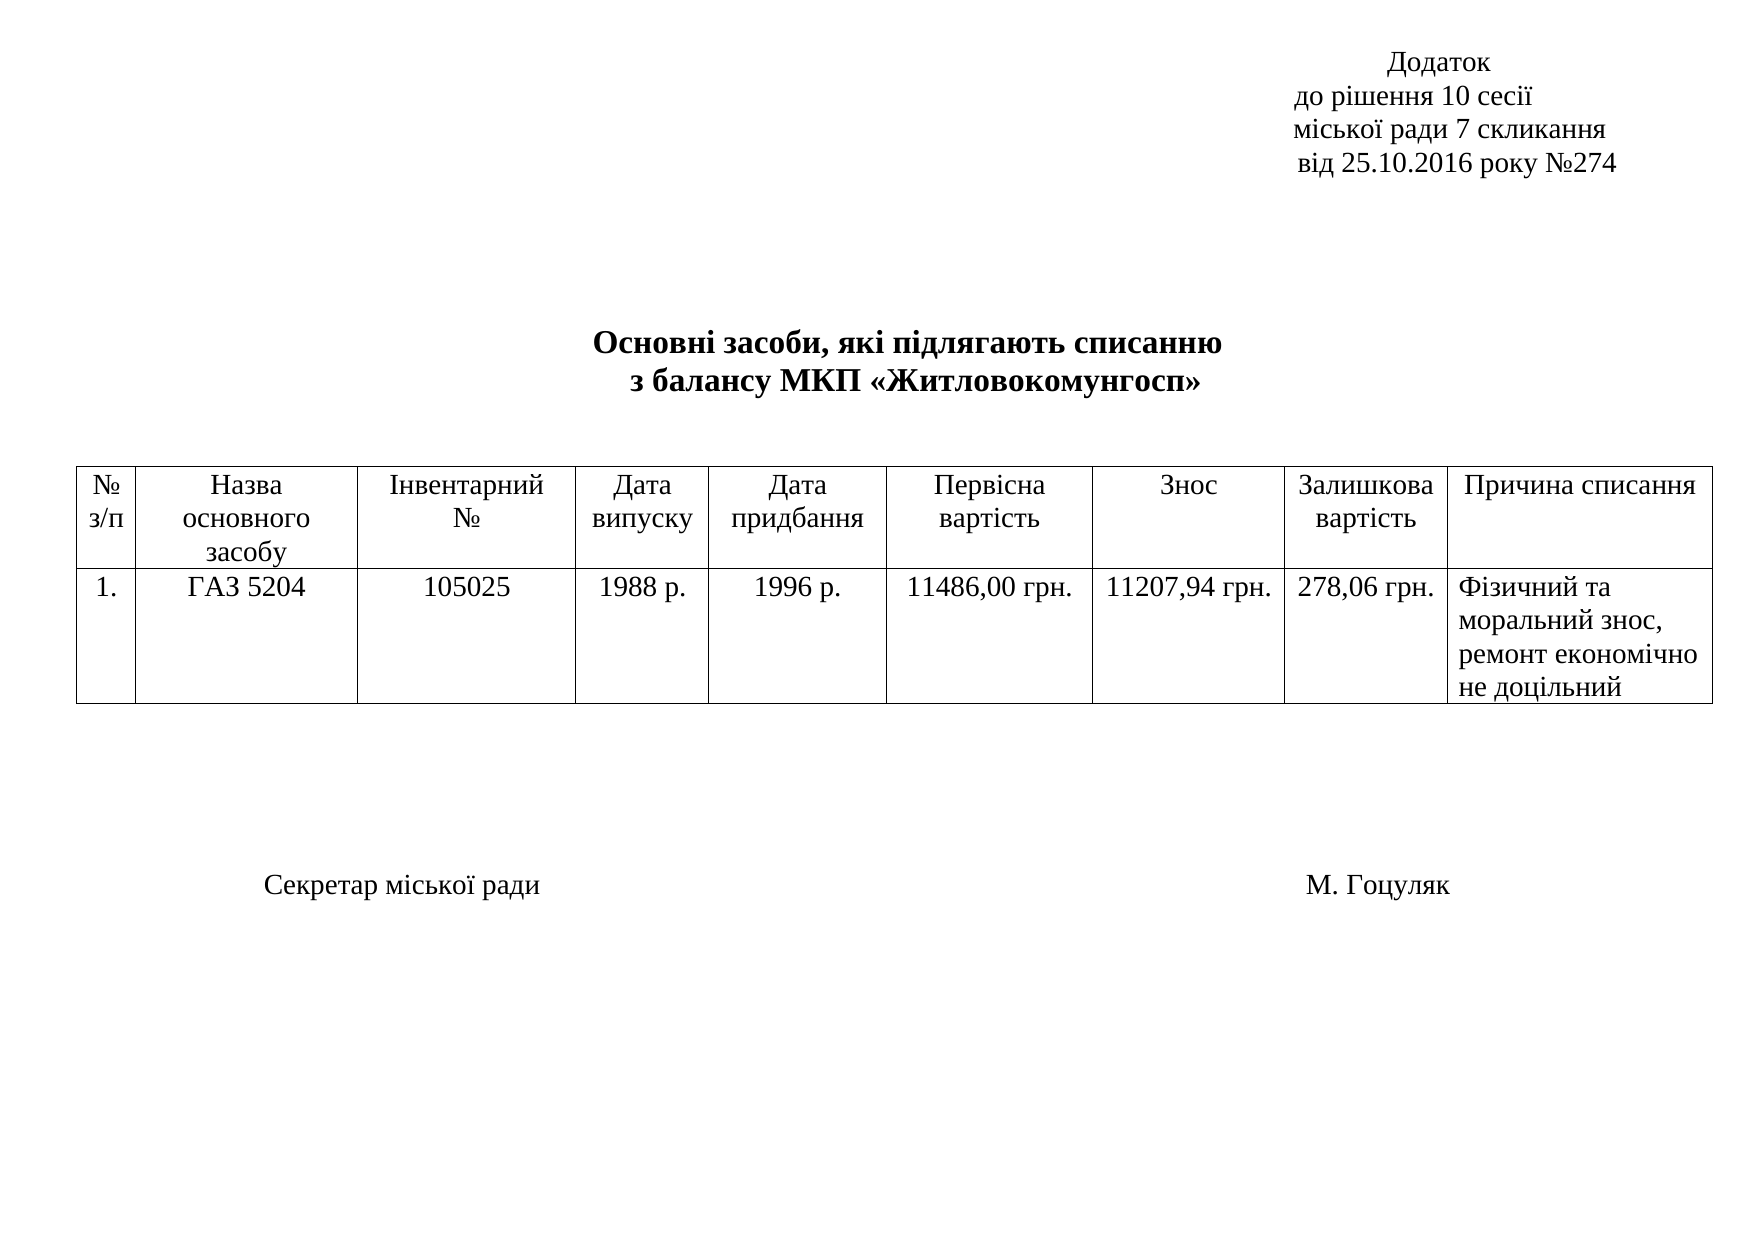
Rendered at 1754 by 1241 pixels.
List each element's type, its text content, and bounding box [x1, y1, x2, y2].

table_header Назва основного засобу [136, 467, 357, 568]
table_cell 278,06 грн. [1285, 569, 1447, 703]
text від 25.10.2016 року №274 [74, 145, 1724, 178]
table_header Первісна вартість [887, 467, 1092, 568]
table_header № з/п [77, 467, 135, 568]
table_header Інвентарний № [358, 467, 575, 568]
table_cell Фізичний та моральний знос, ремонт економічно не доцільний [1448, 569, 1712, 703]
table_header Дата випуску [576, 467, 708, 568]
table_cell 105025 [358, 569, 575, 703]
table_cell 1996 р. [709, 569, 886, 703]
table_cell ГАЗ 5204 [136, 569, 357, 703]
text з балансу МКП «Житловокомунгосп» [74, 361, 1724, 399]
text Секретар міської ради М. Гоцуляк [74, 867, 1724, 900]
table_header Дата придбання [709, 467, 886, 568]
text міської ради 7 скликання [74, 111, 1724, 145]
table_header Причина списання [1448, 467, 1712, 568]
table_header Знос [1093, 467, 1284, 568]
table_header Залишкова вартість [1285, 467, 1447, 568]
text до рішення 10 сесії [74, 78, 1724, 111]
text Додаток [74, 44, 1724, 78]
table_cell 11207,94 грн. [1093, 569, 1284, 703]
table_cell 1988 р. [576, 569, 708, 703]
table_cell 11486,00 грн. [887, 569, 1092, 703]
table_cell 1. [77, 569, 135, 703]
text Основні засоби, які підлягають списанню [74, 322, 1724, 361]
